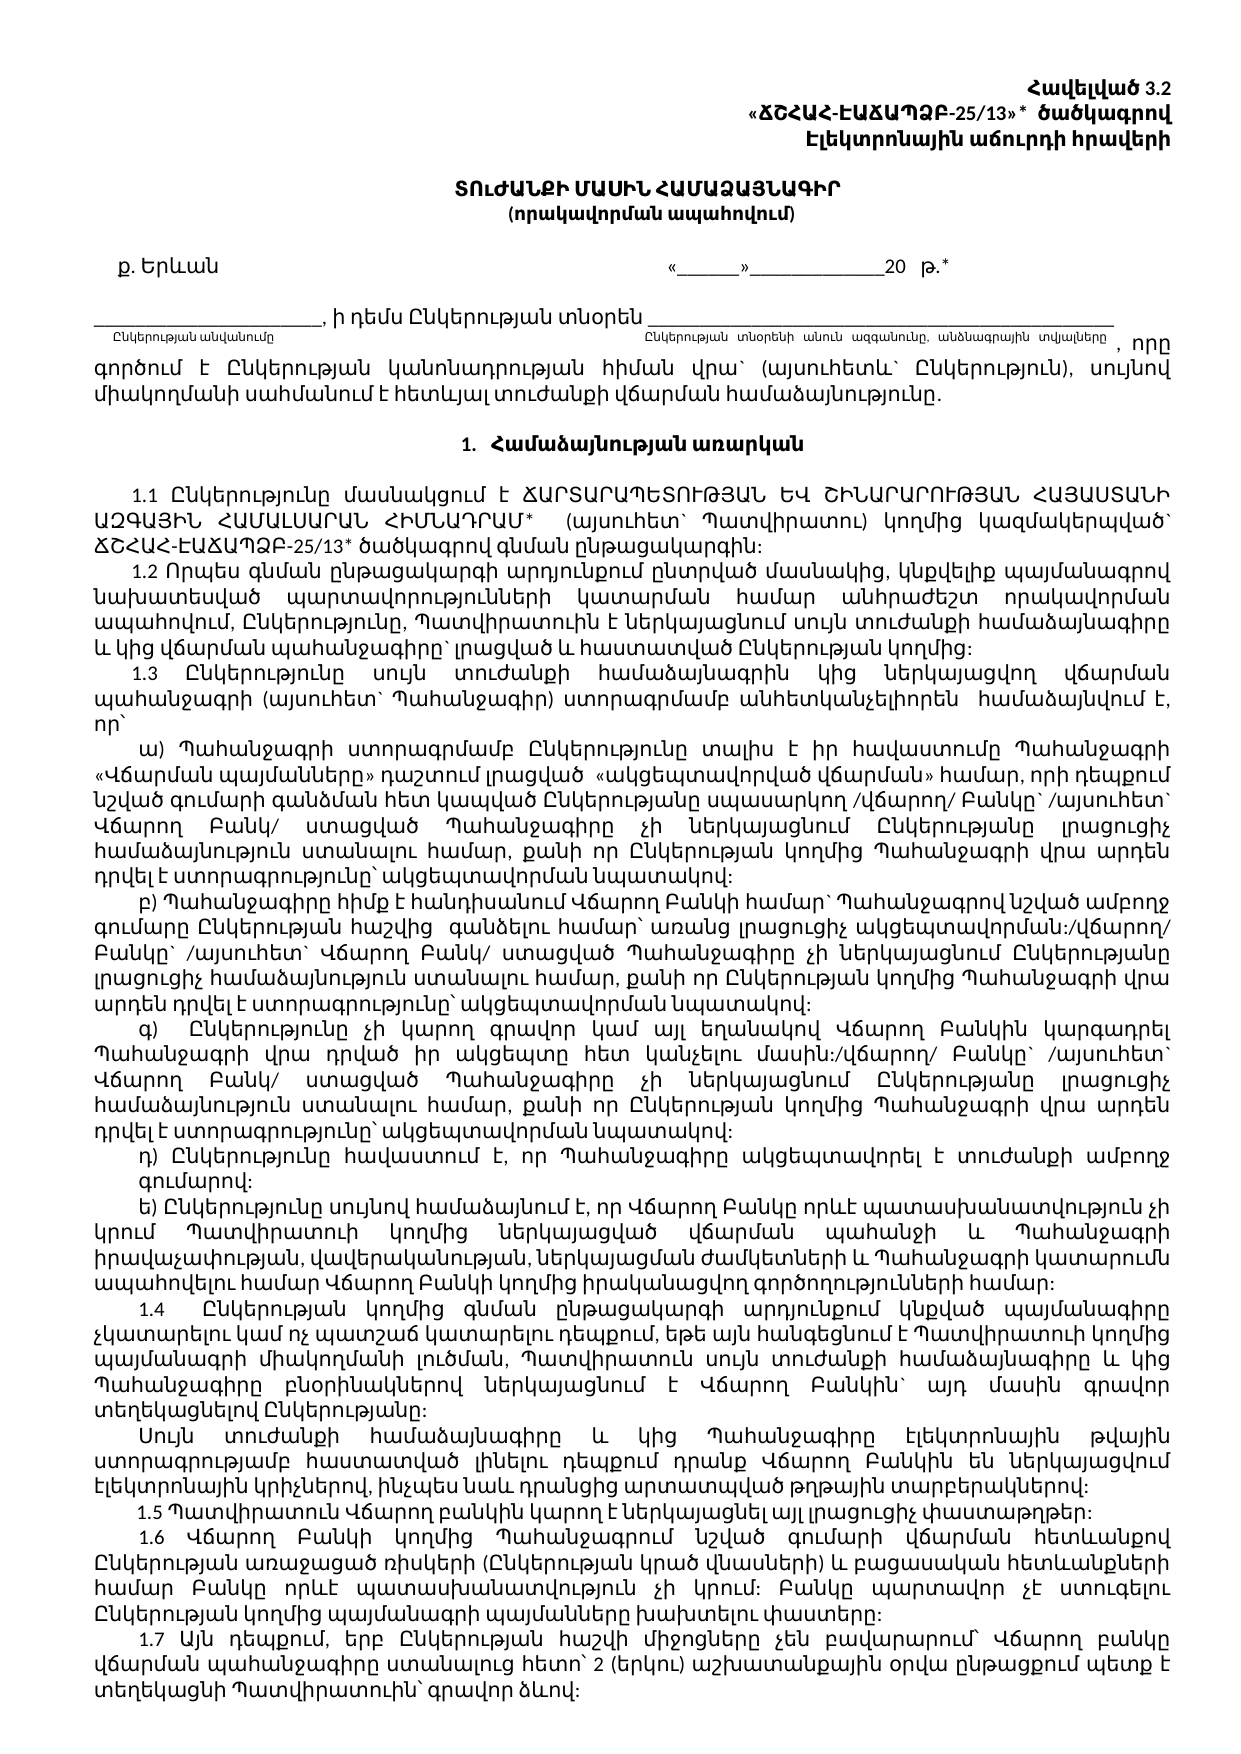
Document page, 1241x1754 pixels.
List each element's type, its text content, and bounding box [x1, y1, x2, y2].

text գ) Ընկերությունը չի կարող գրավոր կամ այլ եղանակով Վճարող Բանկին կարգադրել Պահանջագրի վրա դրված իր ակցեպտը հետ կանչելու մասին:/վճարող/ Բանկը` /այսուհետ` Վճարող Բանկ/ ստացված Պահանջագիրը չի ներկայացնում Ընկերությանը լրացուցիչ համաձայնություն ստանալու համար, քանի որ Ընկերության կողմից Պահանջագրի վրա արդեն դրվել է ստորագրությունը՝ ակցեպտավորման նպատակով: [94, 1016, 1171, 1143]
text Հավելված 3.2 [94, 75, 1171, 100]
text բ) Պահանջագիրը հիմք է հանդիսանում Վճարող Բանկի համար` Պահանջագրով նշված ամբողջ գումարը Ընկերության հաշվից գանձելու համար՝ առանց լրացուցիչ ակցեպտավորման:/վճարող/ Բանկը` /այսուհետ` Վճարող Բանկ/ ստացված Պահանջագիրը չի ներկայացնում Ընկերությանը լրացուցիչ համաձայնություն ստանալու համար, քանի որ Ընկերության կողմից Պահանջագրի վրա արդեն դրվել է ստորագրությունը՝ ակցեպտավորման նպատակով: [94, 889, 1171, 1016]
text Սույն տուժանքի համաձայնագիրը և կից Պահանջագիրը էլեկտրոնային թվային ստորագրությամբ հաստատված լինելու դեպքում դրանք Վճարող Բանկին են ներկայացվում էլեկտրոնային կրիչներով, ինչպես նաև դրանցից արտատպված թղթային տարբերակներով: [94, 1423, 1171, 1499]
text ՏՈւԺԱՆՔԻ ՄԱՍԻՆ ՀԱՄԱՁԱՅՆԱԳԻՐ [94, 177, 1171, 202]
text 1.2 Որպես գնման ընթացակարգի արդյունքում ընտրված մասնակից, կնքվելիք պայմանագրով նախատեսված պարտավորությունների կատարման համար անհրաժեշտ որակավորման ապահովում, Ընկերությունը, Պատվիրատուին է ներկայացնում սույն տուժանքի համաձայնագիրը և կից վճարման պահանջագիրը` լրացված և հաստատված Ընկերության կողմից: [94, 559, 1171, 660]
text 1.6 Վճարող Բանկի կողմից Պահանջագրում նշված գումարի վճարման հետևանքով Ընկերության առաջացած ռիսկերի (Ընկերության կրած վնասների) և բացասական հետևանքների համար Բանկը որևէ պատասխանատվություն չի կրում: Բանկը պարտավոր չէ ստուգելու Ընկերության կողմից պայմանագրի պայմանները խախտելու փաստերը: [94, 1524, 1171, 1626]
text «ՃՇՀԱՀ-ԷԱՃԱՊՁԲ-25/13»* ծածկագրով [94, 100, 1171, 126]
text 1.7 Այն դեպքում, երբ Ընկերության հաշվի միջոցները չեն բավարարում՝ Վճարող բանկը վճարման պահանջագիրը ստանալուց հետո՝ 2 (երկու) աշխատանքային օրվա ընթացքում պետք է տեղեկացնի Պատվիրատուին՝ գրավոր ձևով: [94, 1626, 1171, 1702]
text (որակավորման ապահովում) [94, 202, 1171, 225]
text ե) Ընկերությունը սույնով համաձայնում է, որ Վճարող Բանկը որևէ պատասխանատվություն չի կրում Պատվիրատուի կողմից ներկայացված վճարման պահանջի և Պահանջագրի իրավաչափության, վավերականության, ներկայացման ժամկետների և Պահանջագրի կատարումն ապահովելու համար Վճարող Բանկի կողմից իրականացվող գործողությունների համար: [94, 1194, 1171, 1296]
text 1.4 Ընկերության կողմից գնման ընթացակարգի արդյունքում կնքված պայմանագիրը չկատարելու կամ ոչ պատշաճ կատարելու դեպքում, եթե այն հանգեցնում է Պատվիրատուի կողմից պայմանագրի միակողմանի լուծման, Պատվիրատուն սույն տուժանքի համաձայնագիրը և կից Պահանջագիրը բնօրինակներով ներկայացնում է Վճարող Բանկին` այդ մասին գրավոր տեղեկացնելով Ընկերությանը: [94, 1296, 1171, 1423]
text ______________________, ի դեմս Ընկերության տնօրեն _____________________________________________ [94, 304, 1171, 330]
text 1.3 Ընկերությունը սույն տուժանքի համաձայնագրին կից ներկայացվող վճարման պահանջագրի (այսուհետ` Պահանջագիր) ստորագրմամբ անհետկանչելիորեն համաձայնվում է, որ՝ [94, 660, 1171, 737]
text ք. Երևան «______»_____________20 թ.* [94, 254, 1171, 279]
text Ընկերության անվանումը Ընկերության տնօրենի անուն ազգանունը, անձնագրային տվյալները , որը գործում է Ընկերության կանոնադրության հիման վրա` (այսուհետև` Ընկերություն), սույնով միակողմանի սահմանում է հետևյալ տուժանքի վճարման համաձայնությունը. [94, 330, 1171, 406]
text դ) Ընկերությունը հավաստում է, որ Պահանջագիրը ակցեպտավորել է տուժանքի ամբողջ գումարով: [138, 1143, 1171, 1194]
text 1. Համաձայնության առարկան [94, 432, 1171, 457]
text Էլեկտրոնային աճուրդի հրավերի [94, 126, 1171, 151]
text ա) Պահանջագրի ստորագրմամբ Ընկերությունը տալիս է իր հավաստումը Պահանջագրի «Վճարման պայմանները» դաշտում լրացված «ակցեպտավորված վճարման» համար, որի դեպքում նշված գումարի գանձման հետ կապված Ընկերությանը սպասարկող /վճարող/ Բանկը` /այսուհետ` Վճարող Բանկ/ ստացված Պահանջագիրը չի ներկայացնում Ընկերությանը լրացուցիչ համաձայնություն ստանալու համար, քանի որ Ընկերության կողմից Պահանջագրի վրա արդեն դրվել է ստորագրությունը՝ ակցեպտավորման նպատակով: [94, 737, 1171, 889]
text 1.5 Պատվիրատուն Վճարող բանկին կարող է ներկայացնել այլ լրացուցիչ փաստաթղթեր: [94, 1499, 1171, 1524]
text 1.1 Ընկերությունը մասնակցում է ՃԱՐՏԱՐԱՊԵՏՈՒԹՅԱՆ ԵՎ ՇԻՆԱՐԱՐՈՒԹՅԱՆ ՀԱՅԱՍՏԱՆԻ ԱԶԳԱՅԻՆ ՀԱՄԱԼՍԱՐԱՆ ՀԻՄՆԱԴՐԱՄ* (այսուհետ` Պատվիրատու) կողմից կազմակերպված` ՃՇՀԱՀ-ԷԱՃԱՊՁԲ-25/13* ծածկագրով գնման ընթացակարգին: [94, 482, 1171, 559]
